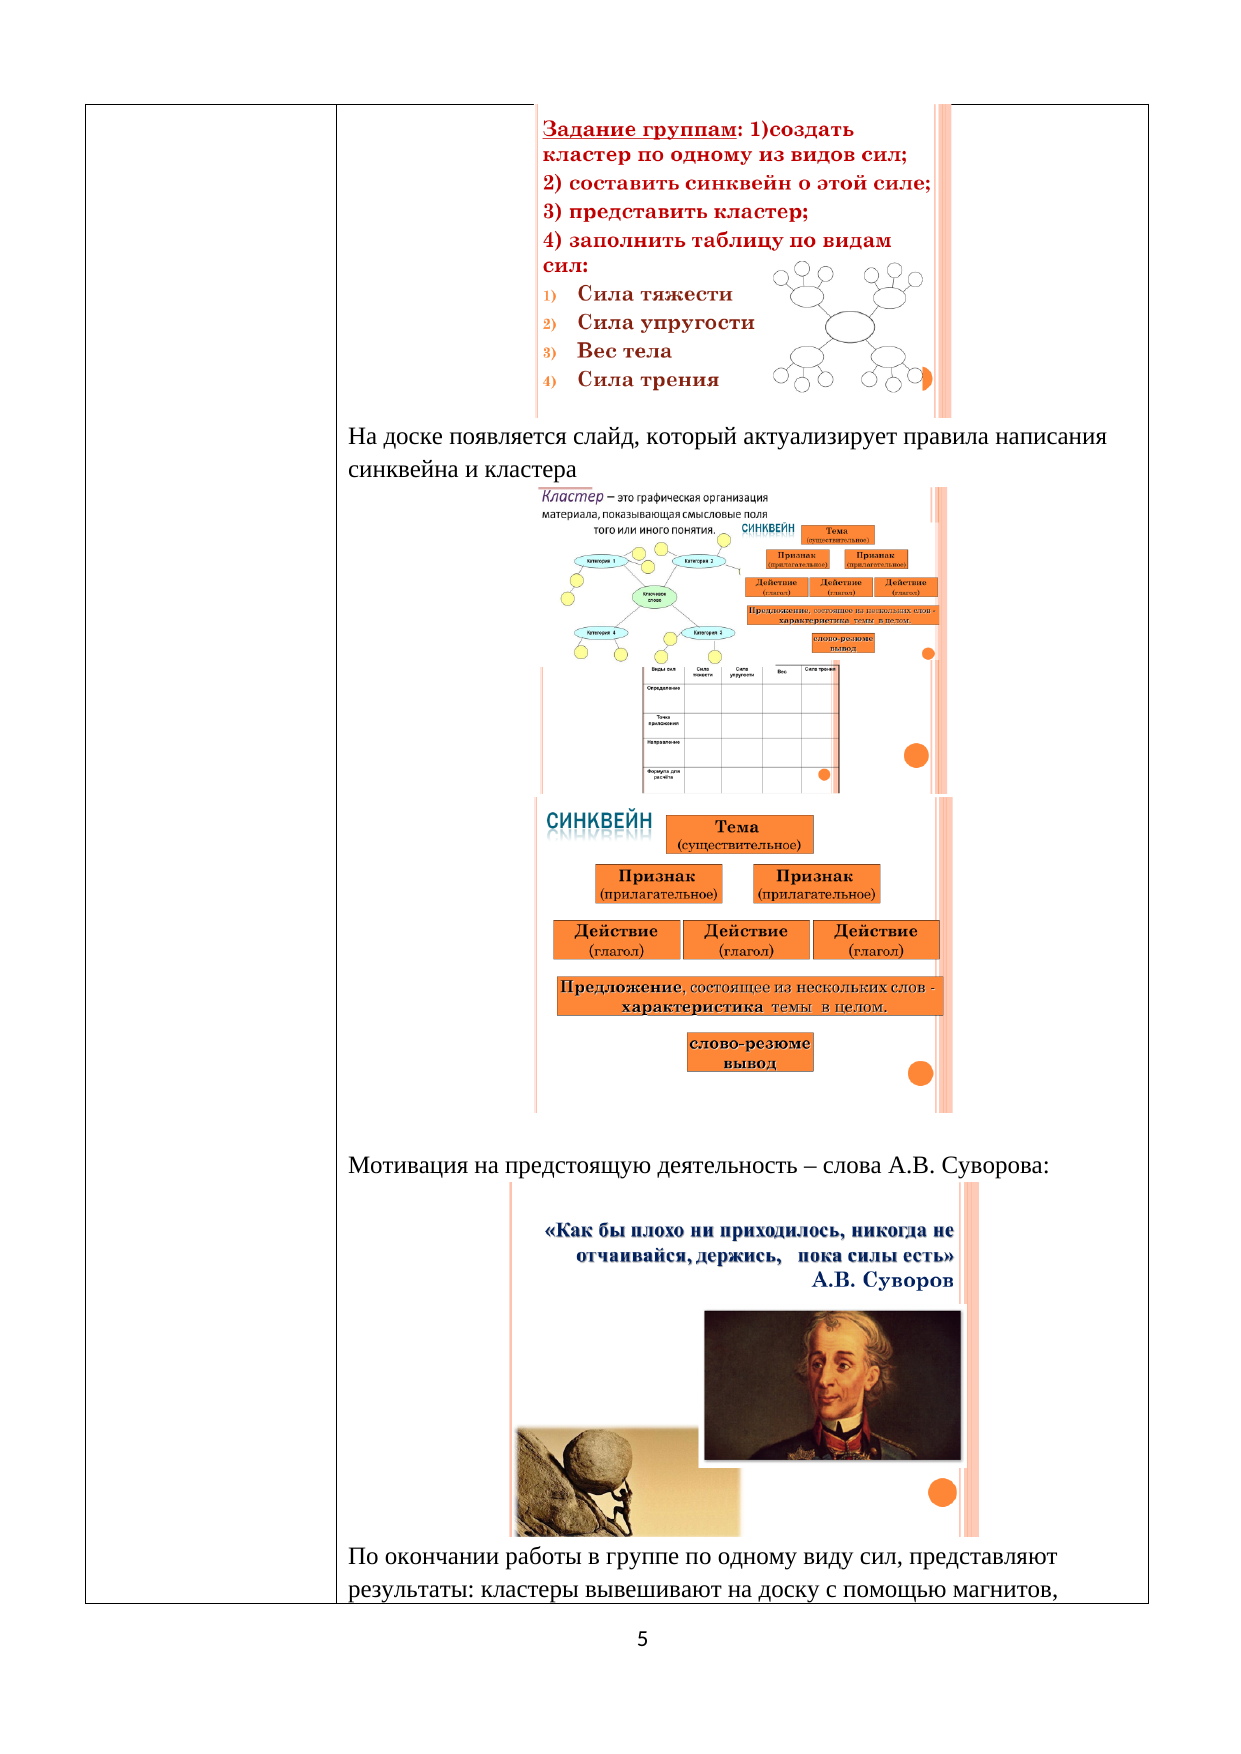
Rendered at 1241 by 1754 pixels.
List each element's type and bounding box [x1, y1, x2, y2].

table_cell [86, 105, 336, 1603]
picture [506, 1182, 979, 1537]
picture [532, 797, 953, 1113]
picture [538, 487, 948, 794]
picture [533, 104, 952, 418]
table_cell [337, 105, 1148, 1603]
